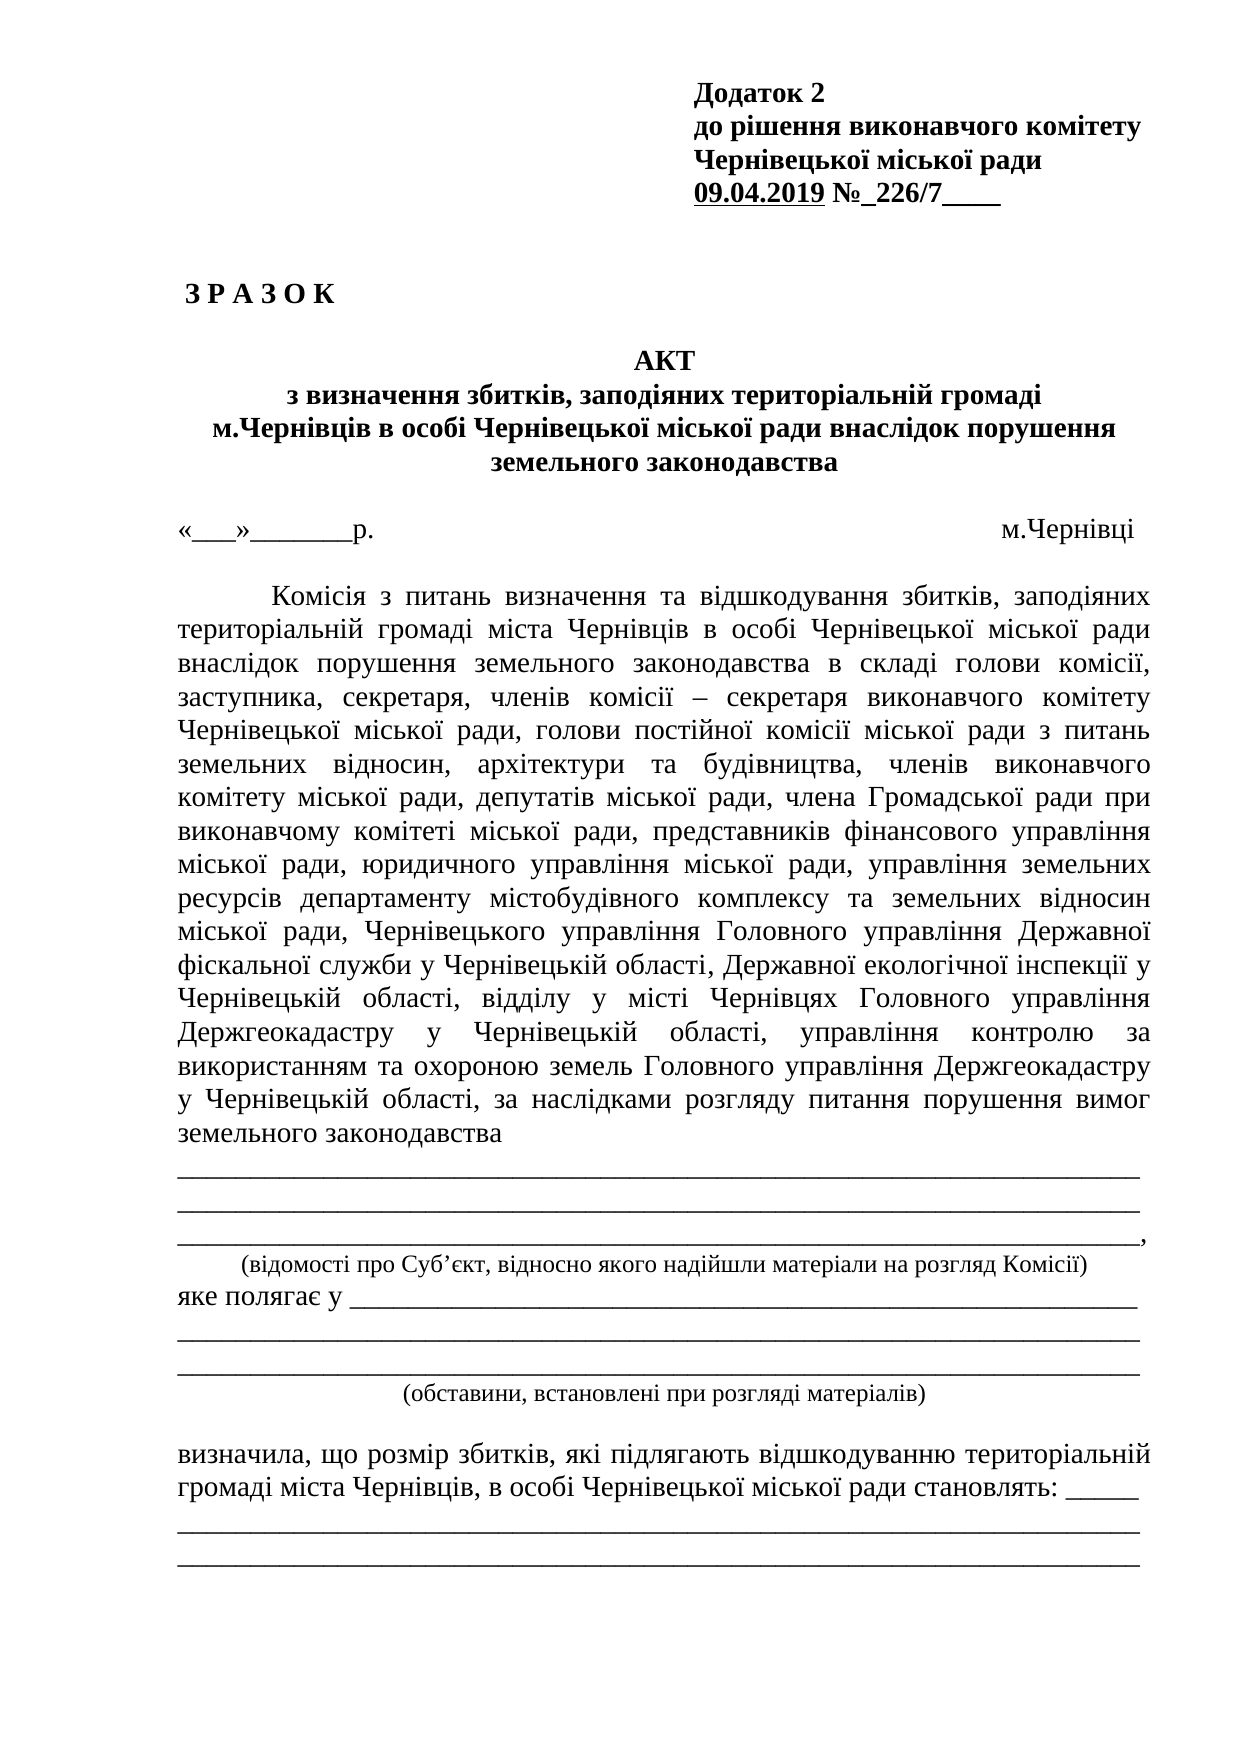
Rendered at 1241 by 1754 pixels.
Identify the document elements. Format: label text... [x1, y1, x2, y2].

text АКТ [177, 343, 1152, 377]
text «___»_______р. м.Чернівці [177, 511, 1152, 544]
text Комісія з питань визначення та відшкодування збитків, заподіяних територіальній громаді міста Чернівців в особі Чернівецької міської ради внаслідок порушення земельного законодавства в складі голови комісії, заступника, секретаря, членів комісії – секретаря виконавчого комітету Чернівецької міської ради, голови постійної комісії міської ради з питань земельних відносин, архітектури та будівництва, членів виконавчого комітету міської ради, депутатів міської ради, члена Громадської ради при виконавчому комітеті міської ради, представників фінансового управління міської ради, юридичного управління міської ради, управління земельних ресурсів департаменту містобудівного комплексу та земельних відносин міської ради, Чернівецького управління Головного управління Державної фіскальної служби у Чернівецькій області, Державної екологічної інспекції у Чернівецькій області, відділу у місті Чернівцях Головного управління Держгеокадастру у Чернівецькій області, управління контролю за використанням та охороною земель Головного управління Держгеокадастру у Чернівецькій області, за наслідками розгляду питання порушення вимог земельного законодавства [177, 578, 1152, 1148]
text м.Чернівців в особі Чернівецької міської ради внаслідок порушення земельного законодавства [177, 410, 1152, 477]
text З Р А З О К [177, 276, 1152, 310]
text яке полягає у ______________________________________________________ [177, 1278, 1152, 1311]
text з визначення збитків, заподіяних територіальній громаді [177, 377, 1152, 410]
text 09.04.2019 №_226/7____ [693, 176, 1152, 209]
text визначила, що розмір збитків, які підлягають відшкодуванню територіальній громаді міста Чернівців, в особі Чернівецької міської ради становлять: _____ [177, 1436, 1152, 1503]
text Додаток 2 [693, 75, 1152, 108]
text до рішення виконавчого комітету Чернівецької міської ради [693, 108, 1152, 176]
text (відомості про Суб’єкт, відносно якого надійшли матеріали на розгляд Комісії) [177, 1249, 1152, 1278]
text (обставини, встановлені при розгляді матеріалів) [177, 1378, 1152, 1407]
text ____________________________________________________________________________________________________________________________________ [177, 1311, 1152, 1378]
text ______________________________________________________________________________________________________________________________________________________________________________________________________, [177, 1148, 1152, 1249]
text ____________________________________________________________________________________________________________________________________ [177, 1503, 1152, 1570]
